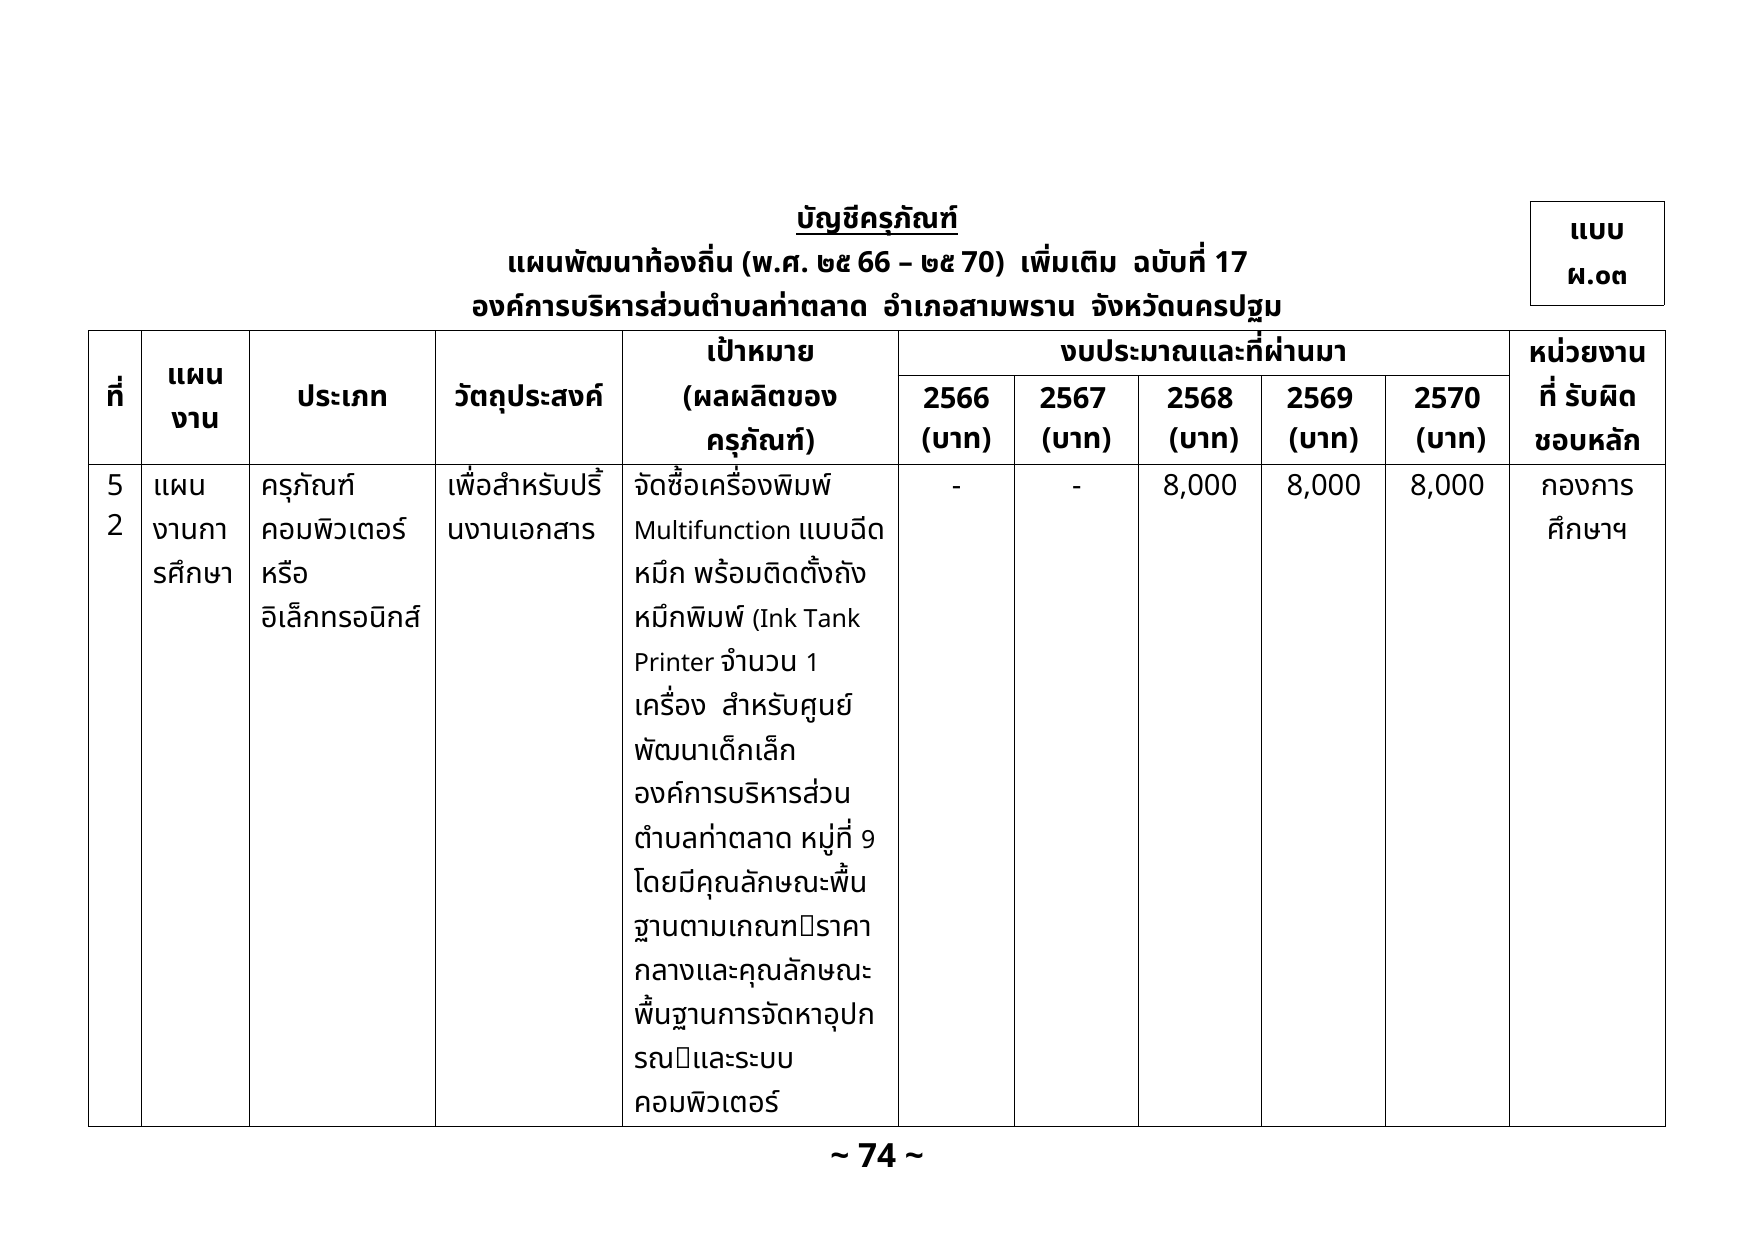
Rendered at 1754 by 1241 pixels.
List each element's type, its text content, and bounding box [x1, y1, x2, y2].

table_cell - [1015, 465, 1138, 1126]
table_header เป้าหมาย (ผลผลิตของครุภัณฑ์) [623, 331, 898, 463]
table_cell - [899, 465, 1014, 1126]
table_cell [436, 465, 622, 1126]
table_cell 52 [89, 465, 141, 1126]
table_header ที่ [89, 331, 141, 463]
table_cell กองการศึกษาฯ [1510, 465, 1665, 1126]
table_cell 8,000 [1386, 465, 1509, 1126]
table_header แผนงาน [142, 331, 249, 463]
text องค์การบริหารส่วนตำบลท่าตลาด อำเภอสามพราน จังหวัดนครปฐม [150, 286, 1604, 330]
table_cell 2568 (บาท) [1139, 376, 1261, 463]
table_header หน่วยงานที่ รับผิดชอบหลัก [1510, 331, 1665, 463]
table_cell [250, 465, 435, 1126]
table_cell 2567 (บาท) [1015, 376, 1138, 463]
text บัญชีครุภัณฑ์ [150, 197, 1604, 242]
text แผนพัฒนาท้องถิ่น (พ.ศ. ๒๕66 – ๒๕70) เพิ่มเติม ฉบับที่ 17 [150, 242, 1530, 286]
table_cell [623, 465, 898, 1126]
table_cell แผนงานการศึกษา [142, 465, 249, 1126]
table_header งบประมาณและที่ผ่านมา [899, 331, 1509, 375]
table_cell 2569 (บาท) [1262, 376, 1385, 463]
table_header วัตถุประสงค์ [436, 331, 622, 463]
table_cell 8,000 [1139, 465, 1261, 1126]
table_cell 2570 (บาท) [1386, 376, 1509, 463]
table_cell 8,000 [1262, 465, 1385, 1126]
table_cell 2566 (บาท) [899, 376, 1014, 463]
table_header ประเภท [250, 331, 435, 463]
